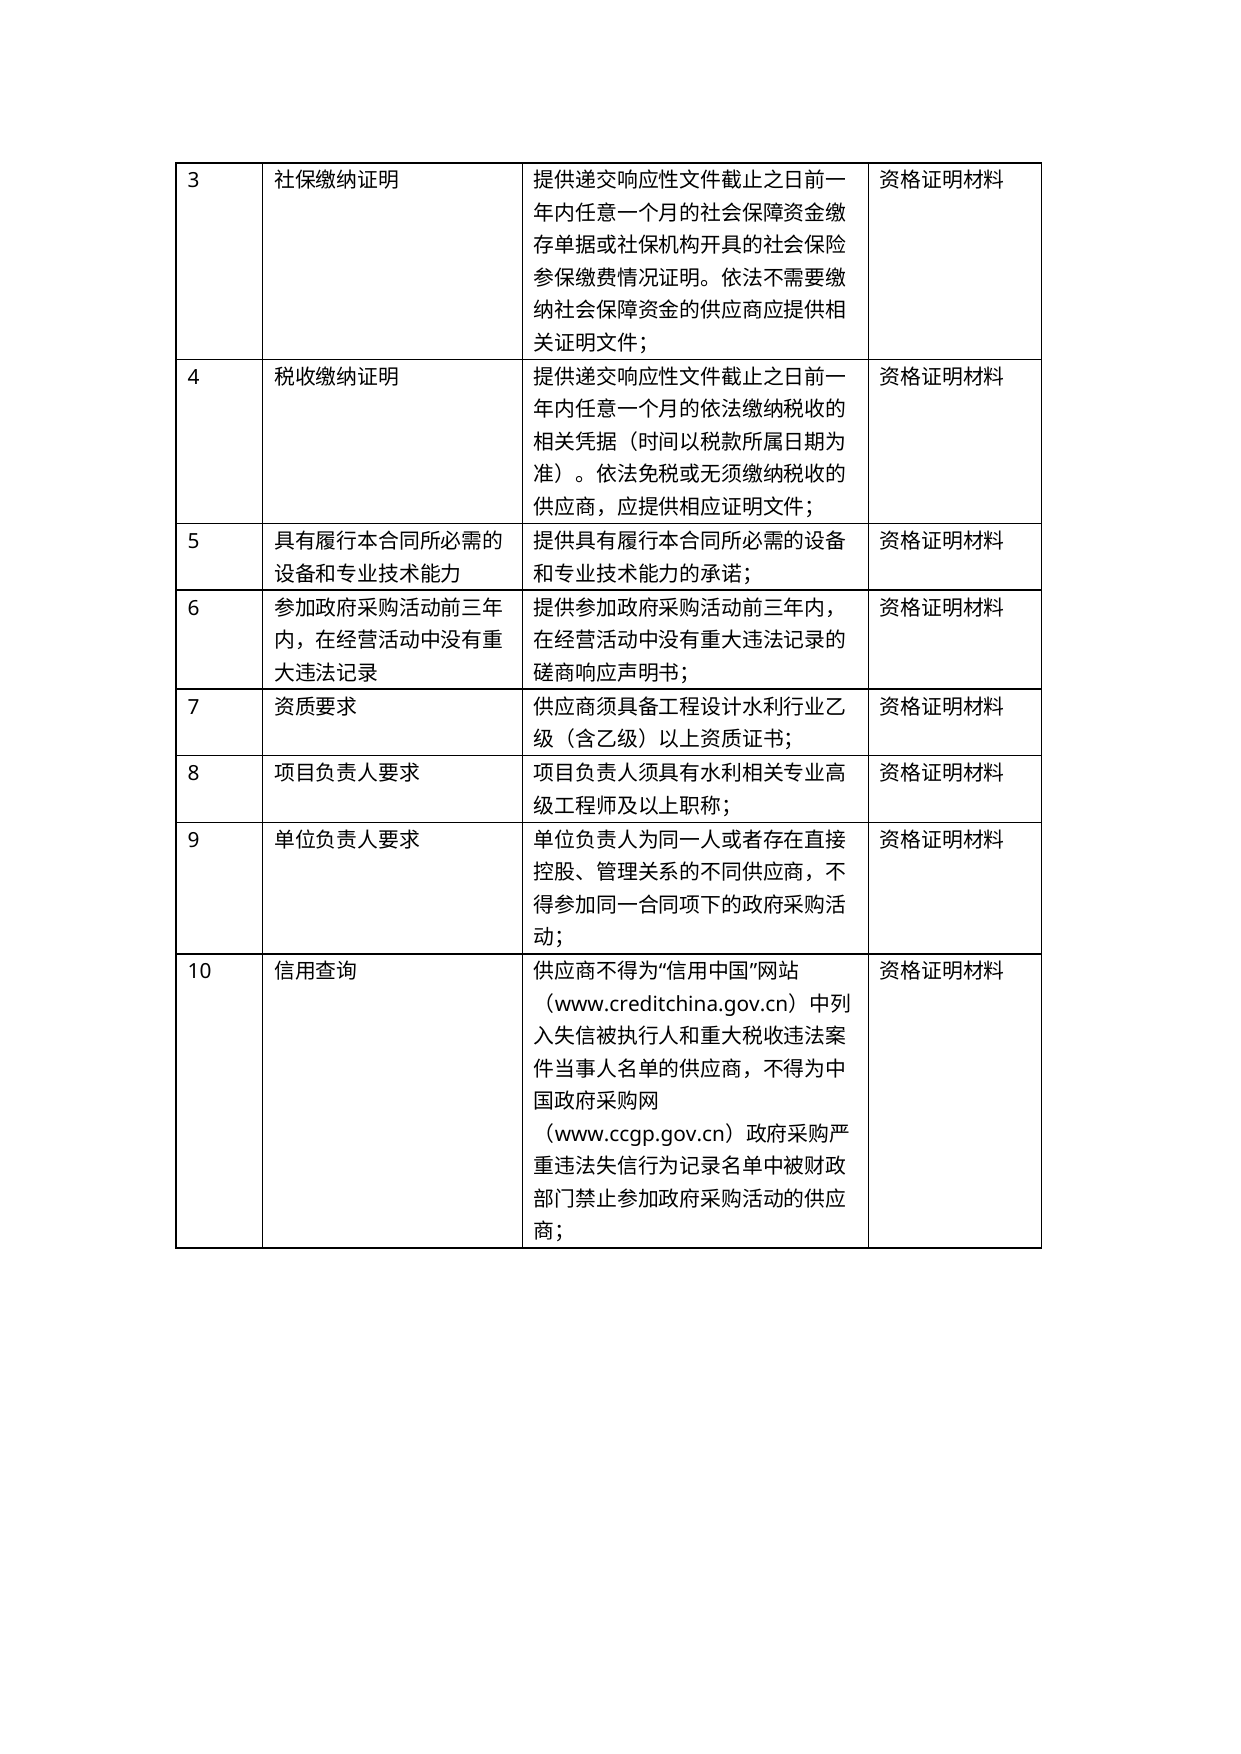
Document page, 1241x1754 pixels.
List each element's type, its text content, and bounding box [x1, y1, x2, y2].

table_cell 单位负责人为同一人或者存在直接控股、管理关系的不同供应商，不得参加同一合同项下的政府采购活动； [523, 823, 868, 953]
table_cell 供应商不得为“信用中国”网站（www.creditchina.gov.cn）中列入失信被执行人和重大税收违法案件当事人名单的供应商，不得为中国政府采购网（www.ccgp.gov.cn）政府采购严重违法失信行为记录名单中被财政部门禁止参加政府采购活动的供应商； [523, 955, 868, 1247]
table_cell 6 [177, 591, 262, 688]
table_cell 资格证明材料 [869, 823, 1041, 953]
table_cell 供应商须具备工程设计水利行业乙级（含乙级）以上资质证书； [523, 690, 868, 755]
table_cell 项目负责人要求 [263, 756, 522, 821]
table_cell 单位负责人要求 [263, 823, 522, 953]
table_cell 资格证明材料 [869, 591, 1041, 688]
table_cell 税收缴纳证明 [263, 360, 522, 523]
table_cell 10 [177, 955, 262, 1247]
table_cell 资格证明材料 [869, 524, 1041, 589]
table_cell 提供参加政府采购活动前三年内，在经营活动中没有重大违法记录的磋商响应声明书； [523, 591, 868, 688]
table_cell 4 [177, 360, 262, 523]
table_cell 具有履行本合同所必需的设备和专业技术能力 [263, 524, 522, 589]
table_cell 参加政府采购活动前三年内，在经营活动中没有重大违法记录 [263, 591, 522, 688]
table_cell 资格证明材料 [869, 756, 1041, 821]
table_cell 3 [177, 164, 262, 358]
table_cell 资格证明材料 [869, 164, 1041, 358]
table_cell 提供递交响应性文件截止之日前一年内任意一个月的社会保障资金缴存单据或社保机构开具的社会保险参保缴费情况证明。依法不需要缴纳社会保障资金的供应商应提供相关证明文件； [523, 164, 868, 358]
table_cell 资格证明材料 [869, 955, 1041, 1247]
table_cell 社保缴纳证明 [263, 164, 522, 358]
table_cell 提供具有履行本合同所必需的设备和专业技术能力的承诺； [523, 524, 868, 589]
table_cell 5 [177, 524, 262, 589]
table_cell 资格证明材料 [869, 690, 1041, 755]
table_cell 资质要求 [263, 690, 522, 755]
table_cell 9 [177, 823, 262, 953]
table_cell 资格证明材料 [869, 360, 1041, 523]
table_cell 信用查询 [263, 955, 522, 1247]
table_cell 提供递交响应性文件截止之日前一年内任意一个月的依法缴纳税收的相关凭据（时间以税款所属日期为准）。依法免税或无须缴纳税收的供应商，应提供相应证明文件； [523, 360, 868, 523]
table_cell 项目负责人须具有水利相关专业高级工程师及以上职称； [523, 756, 868, 821]
table_cell 7 [177, 690, 262, 755]
table_cell 8 [177, 756, 262, 821]
